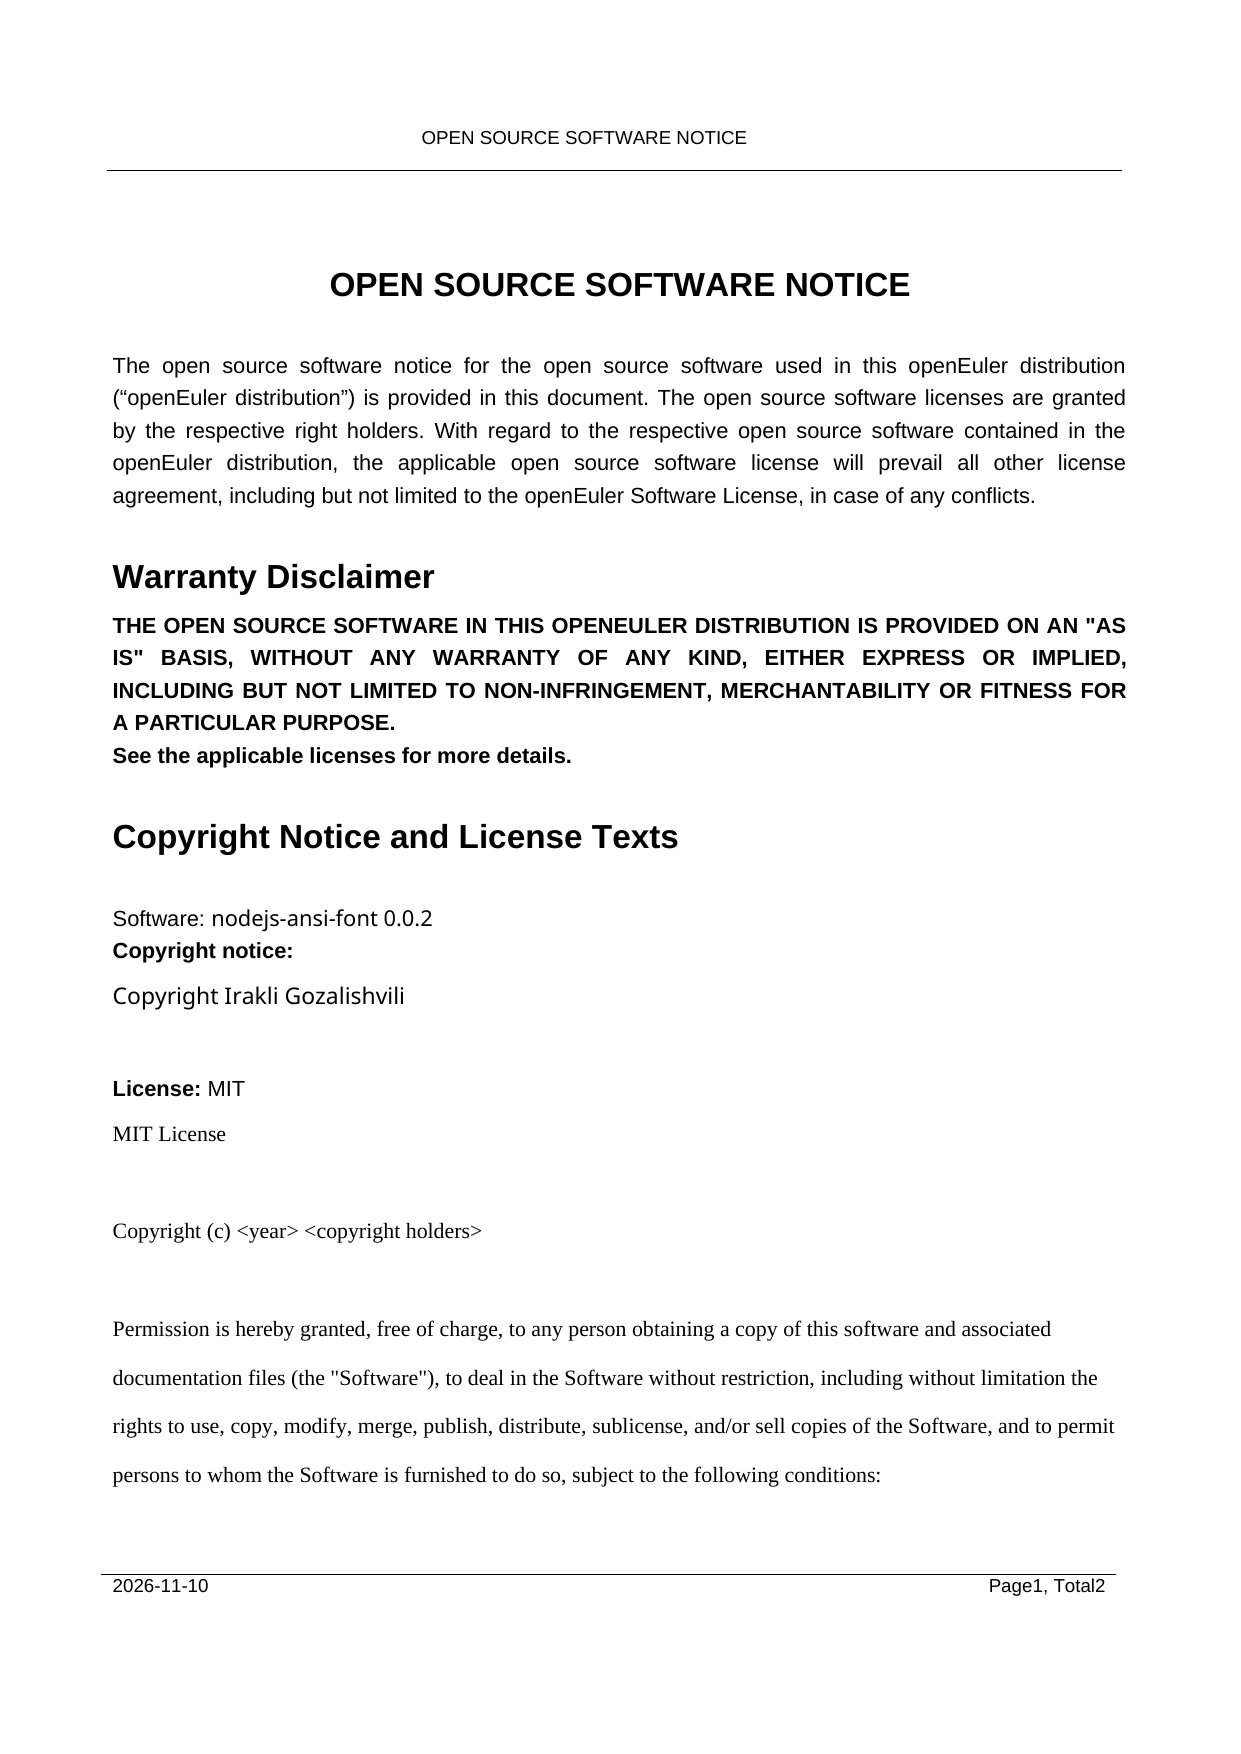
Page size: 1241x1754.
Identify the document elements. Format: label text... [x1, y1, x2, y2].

text The open source software notice for the open source software used in this openEuler distribution (“openEuler distribution”) is provided in this document. The open source software licenses are granted by the respective right holders. With regard to the respective open source software contained in the openEuler distribution, the applicable open source software license will prevail all other license agreement, including but not limited to the openEuler Software License, in case of any conflicts. [112, 349, 1128, 511]
text License: MIT [112, 1072, 1128, 1105]
text Copyright Notice and License Texts [112, 804, 1128, 869]
text Warranty Disclaimer [112, 544, 1128, 609]
text Copyright Irakli Gozalishvili [112, 979, 1128, 1012]
text Software: nodejs-ansi-font 0.0.2 [112, 901, 1128, 934]
text Copyright notice: [112, 934, 1128, 966]
text OPEN SOURCE SOFTWARE NOTICE [112, 251, 1128, 316]
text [112, 1117, 1128, 1491]
text THE OPEN SOURCE SOFTWARE IN THIS OPENEULER DISTRIBUTION IS PROVIDED ON AN "AS IS" BASIS, WITHOUT ANY WARRANTY OF ANY KIND, EITHER EXPRESS OR IMPLIED, INCLUDING BUT NOT LIMITED TO NON-INFRINGEMENT, MERCHANTABILITY OR FITNESS FOR A PARTICULAR PURPOSE. See the applicable licenses for more details. [112, 609, 1128, 771]
